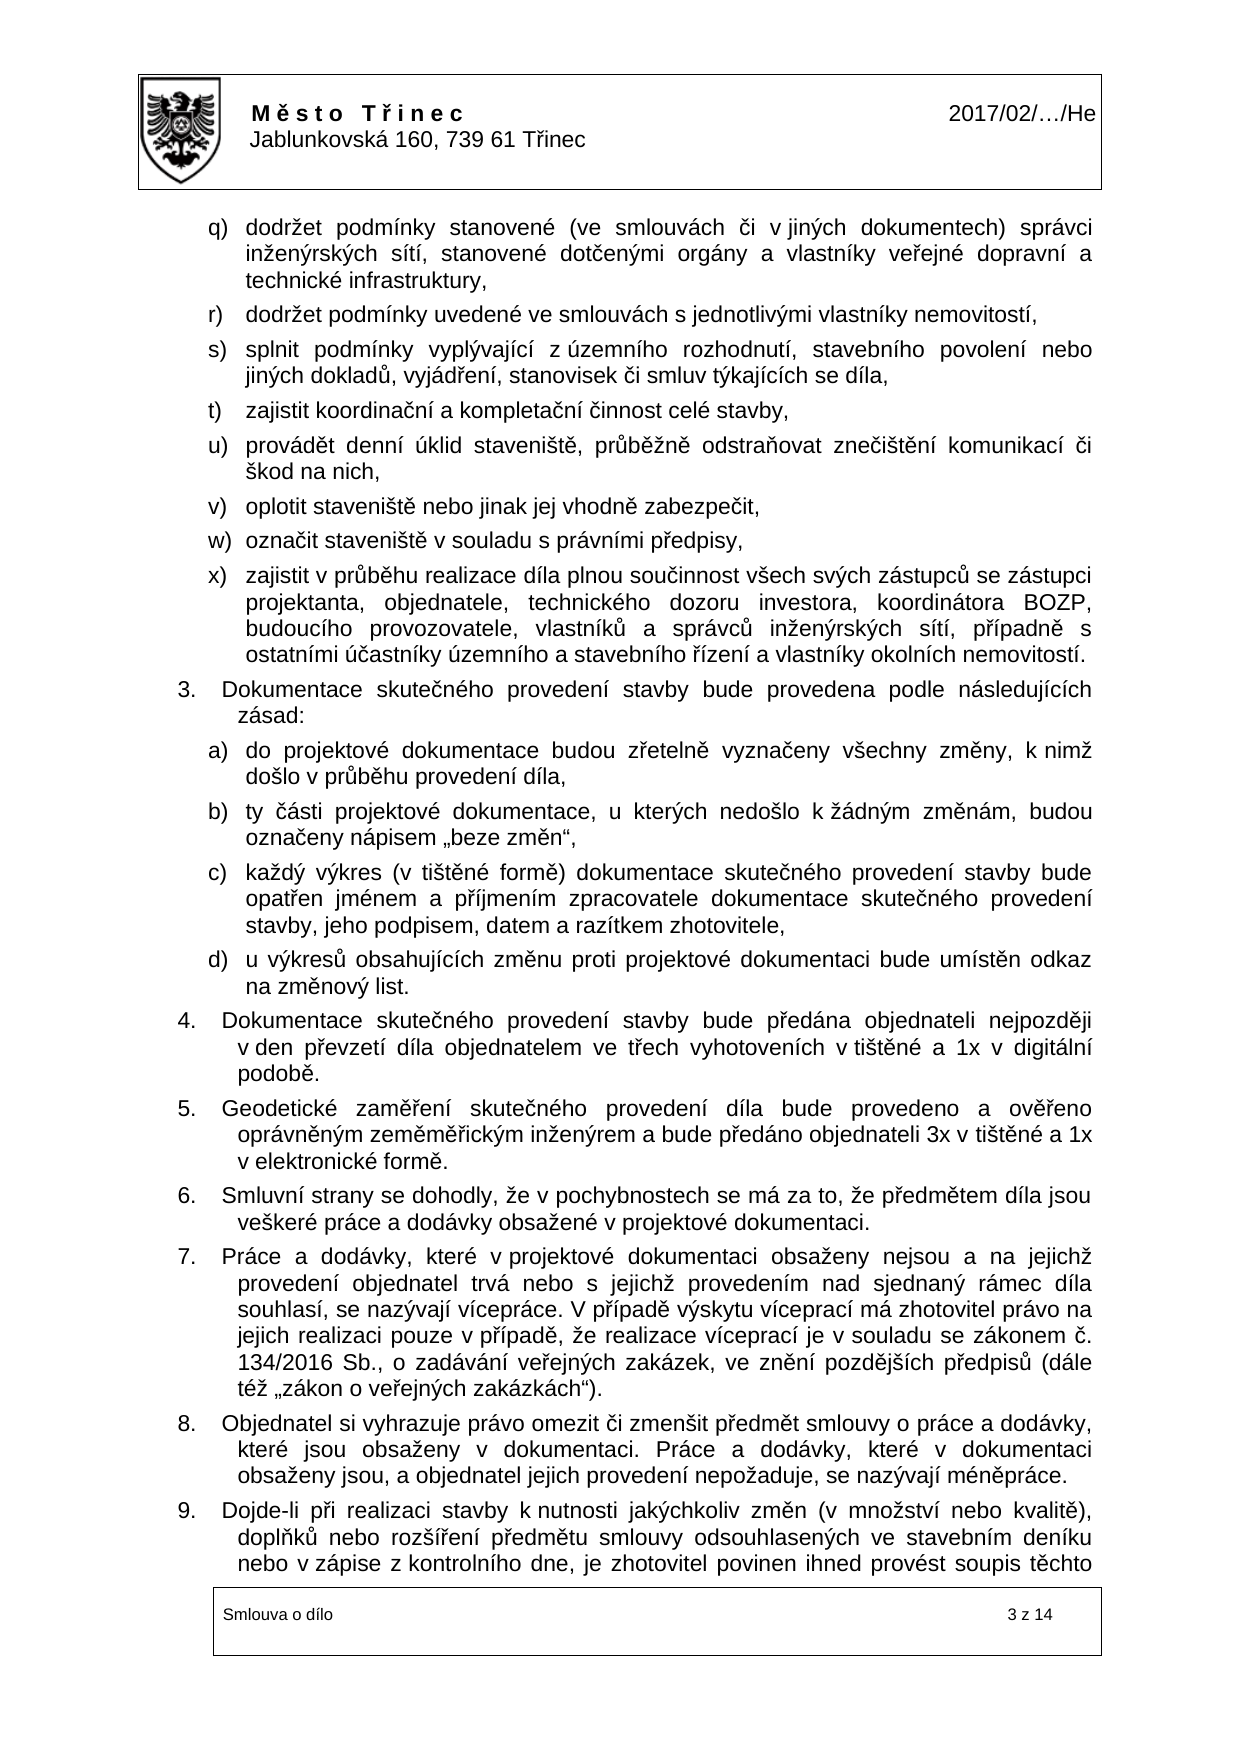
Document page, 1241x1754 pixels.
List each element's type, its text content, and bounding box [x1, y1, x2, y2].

list do projektové dokumentace budou zřetelně vyznačeny všechny změny, k nimž došlo v průběhu provedení díla, [208, 737, 1093, 790]
list dodržet podmínky uvedené ve smlouvách s jednotlivými vlastníky nemovitostí, [208, 301, 1093, 328]
list každý výkres (v tištěné formě) dokumentace skutečného provedení stavby bude opatřen jménem a příjmením zpracovatele dokumentace skutečného provedení stavby, jeho podpisem, datem a razítkem zhotovitele, [208, 859, 1093, 938]
subtitle zajistit v průběhu realizace díla plnou součinnost všech svých zástupců se zástupci projektanta, objednatele, technického dozoru investora, koordinátora BOZP, budoucího provozovatele, vlastníků a správců inženýrských sítí, případně s ostatními účastníky územního a stavebního řízení a vlastníky okolních nemovitostí. [208, 562, 1093, 668]
subtitle 5. Geodetické zaměření skutečného provedení díla bude provedeno a ověřeno oprávněným zeměměřickým inženýrem a bude předáno objednateli 3x v tištěné a 1x v elektronické formě. [177, 1095, 1093, 1174]
list ty části projektové dokumentace, u kterých nedošlo k žádným změnám, budou označeny nápisem „beze změn“, [208, 798, 1093, 851]
subtitle 8. Objednatel si vyhrazuje právo omezit či zmenšit předmět smlouvy o práce a dodávky, které jsou obsaženy v dokumentaci. Práce a dodávky, které v dokumentaci obsaženy jsou, a objednatel jejich provedení nepožaduje, se nazývají méněpráce. [177, 1410, 1093, 1489]
subtitle 7. Práce a dodávky, které v projektové dokumentaci obsaženy nejsou a na jejichž provedení objednatel trvá nebo s jejichž provedením nad sjednaný rámec díla souhlasí, se nazývají vícepráce. V případě výskytu víceprací má zhotovitel právo na jejich realizaci pouze v případě, že realizace víceprací je v souladu se zákonem č. 134/2016 Sb., o zadávání veřejných zakázek, ve znění pozdějších předpisů (dále též „zákon o veřejných zakázkách“). [177, 1243, 1093, 1401]
list provádět denní úklid staveniště, průběžně odstraňovat znečištění komunikací či škod na nich, [208, 432, 1093, 484]
list zajistit koordinační a kompletační činnost celé stavby, [208, 397, 1093, 423]
list oplotit staveniště nebo jinak jej vhodně zabezpečit, [208, 493, 1093, 519]
list označit staveniště v souladu s právními předpisy, [208, 527, 1093, 554]
subtitle 4. Dokumentace skutečného provedení stavby bude předána objednateli nejpozději v den převzetí díla objednatelem ve třech vyhotoveních v tištěné a 1x v digitální podobě. [177, 1007, 1093, 1087]
subtitle 3. Dokumentace skutečného provedení stavby bude provedena podle následujících zásad: [177, 676, 1093, 729]
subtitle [177, 1497, 1093, 1576]
list u výkresů obsahujících změnu proti projektové dokumentaci bude umístěn odkaz na změnový list. [208, 946, 1093, 999]
list dodržet podmínky stanovené (ve smlouvách či v jiných dokumentech) správci inženýrských sítí, stanovené dotčenými orgány a vlastníky veřejné dopravní a technické infrastruktury, [208, 214, 1093, 293]
list splnit podmínky vyplývající z územního rozhodnutí, stavebního povolení nebo jiných dokladů, vyjádření, stanovisek či smluv týkajících se díla, [208, 336, 1093, 389]
subtitle 6. Smluvní strany se dohodly, že v pochybnostech se má za to, že předmětem díla jsou veškeré práce a dodávky obsažené v projektové dokumentaci. [177, 1182, 1093, 1235]
